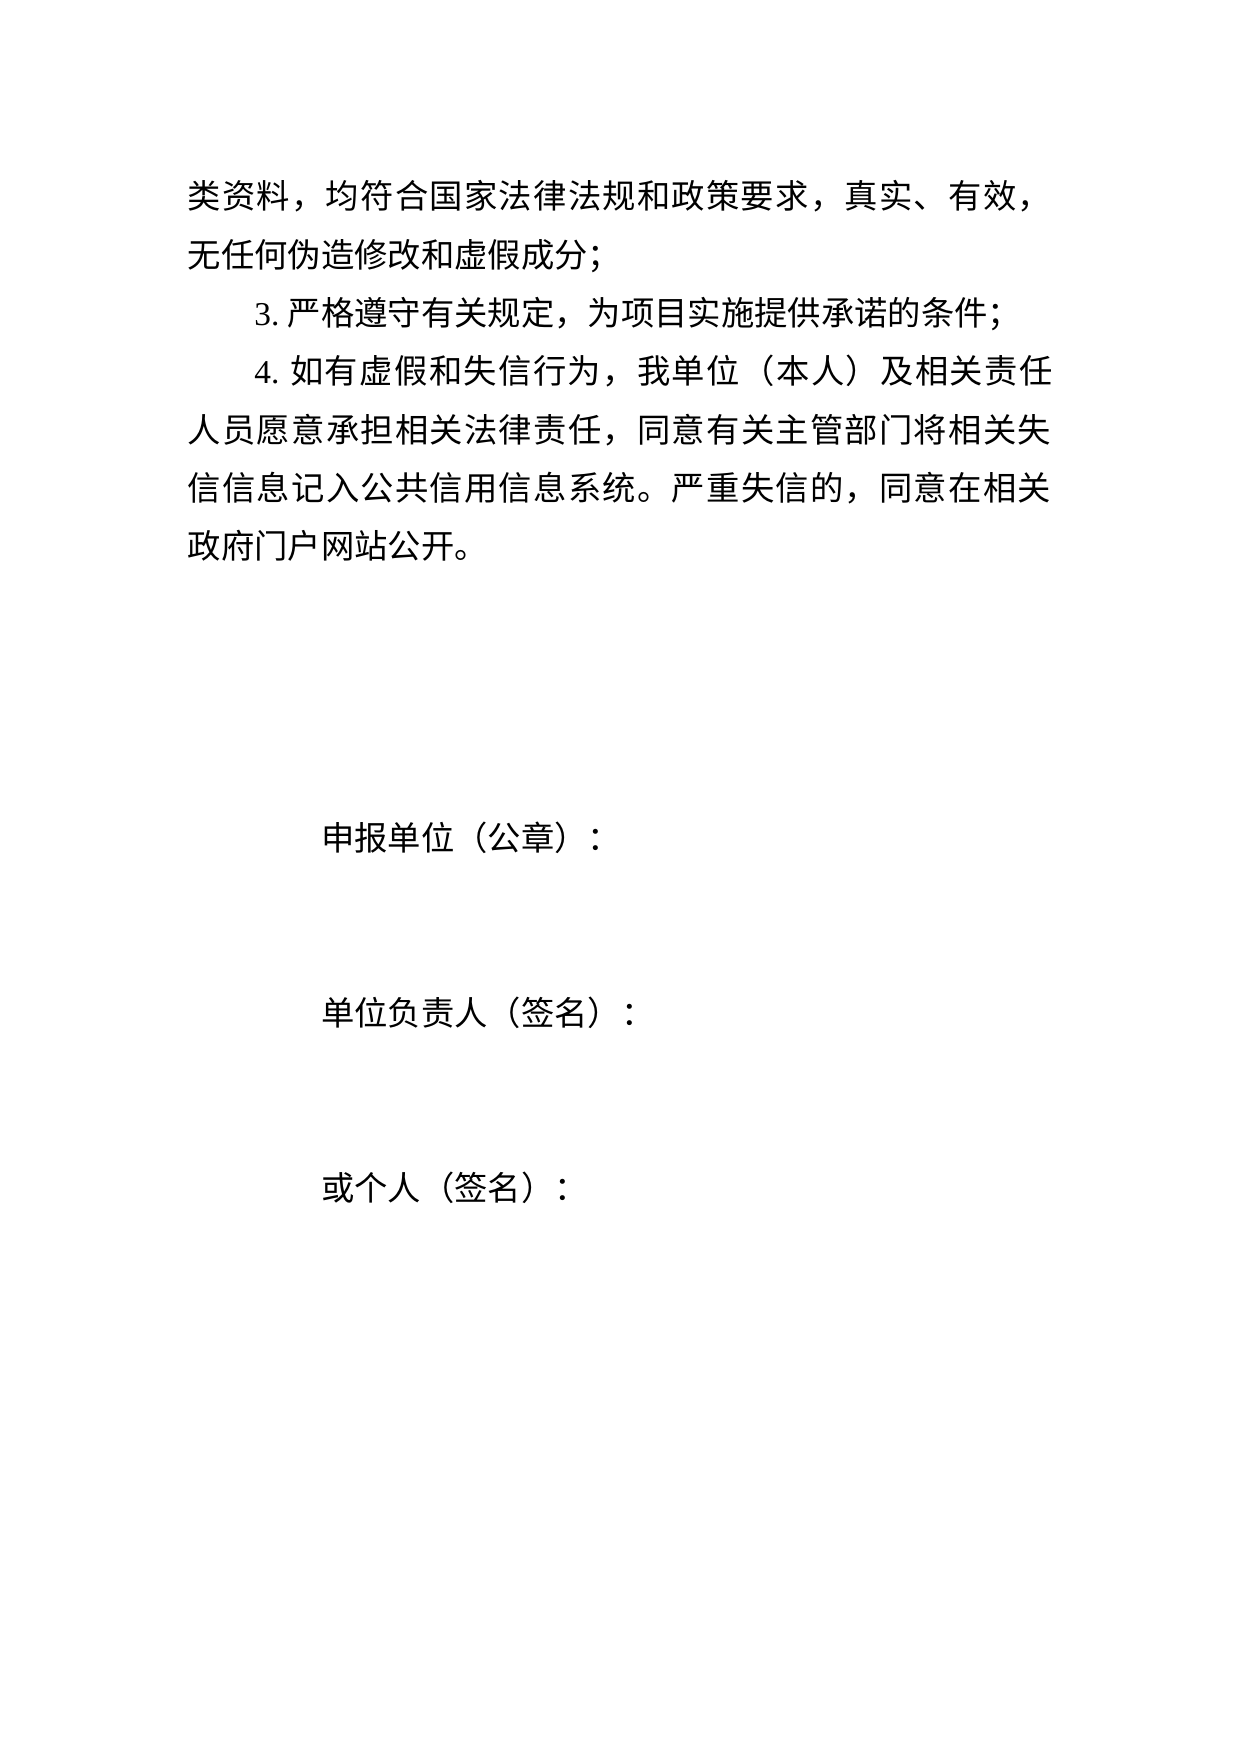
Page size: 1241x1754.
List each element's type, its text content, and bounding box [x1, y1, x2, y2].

text 或个人（签名）： [187, 1154, 1053, 1212]
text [187, 162, 1053, 279]
text 单位负责人（签名）： [187, 979, 1053, 1037]
text 3. 严格遵守有关规定，为项目实施提供承诺的条件； [187, 279, 1053, 337]
text 4. 如有虚假和失信行为，我单位（本人）及相关责任人员愿意承担相关法律责任，同意有关主管部门将相关失信信息记入公共信用信息系统。严重失信的，同意在相关政府门户网站公开。 [187, 337, 1053, 570]
text 申报单位（公章）： [187, 804, 1053, 862]
